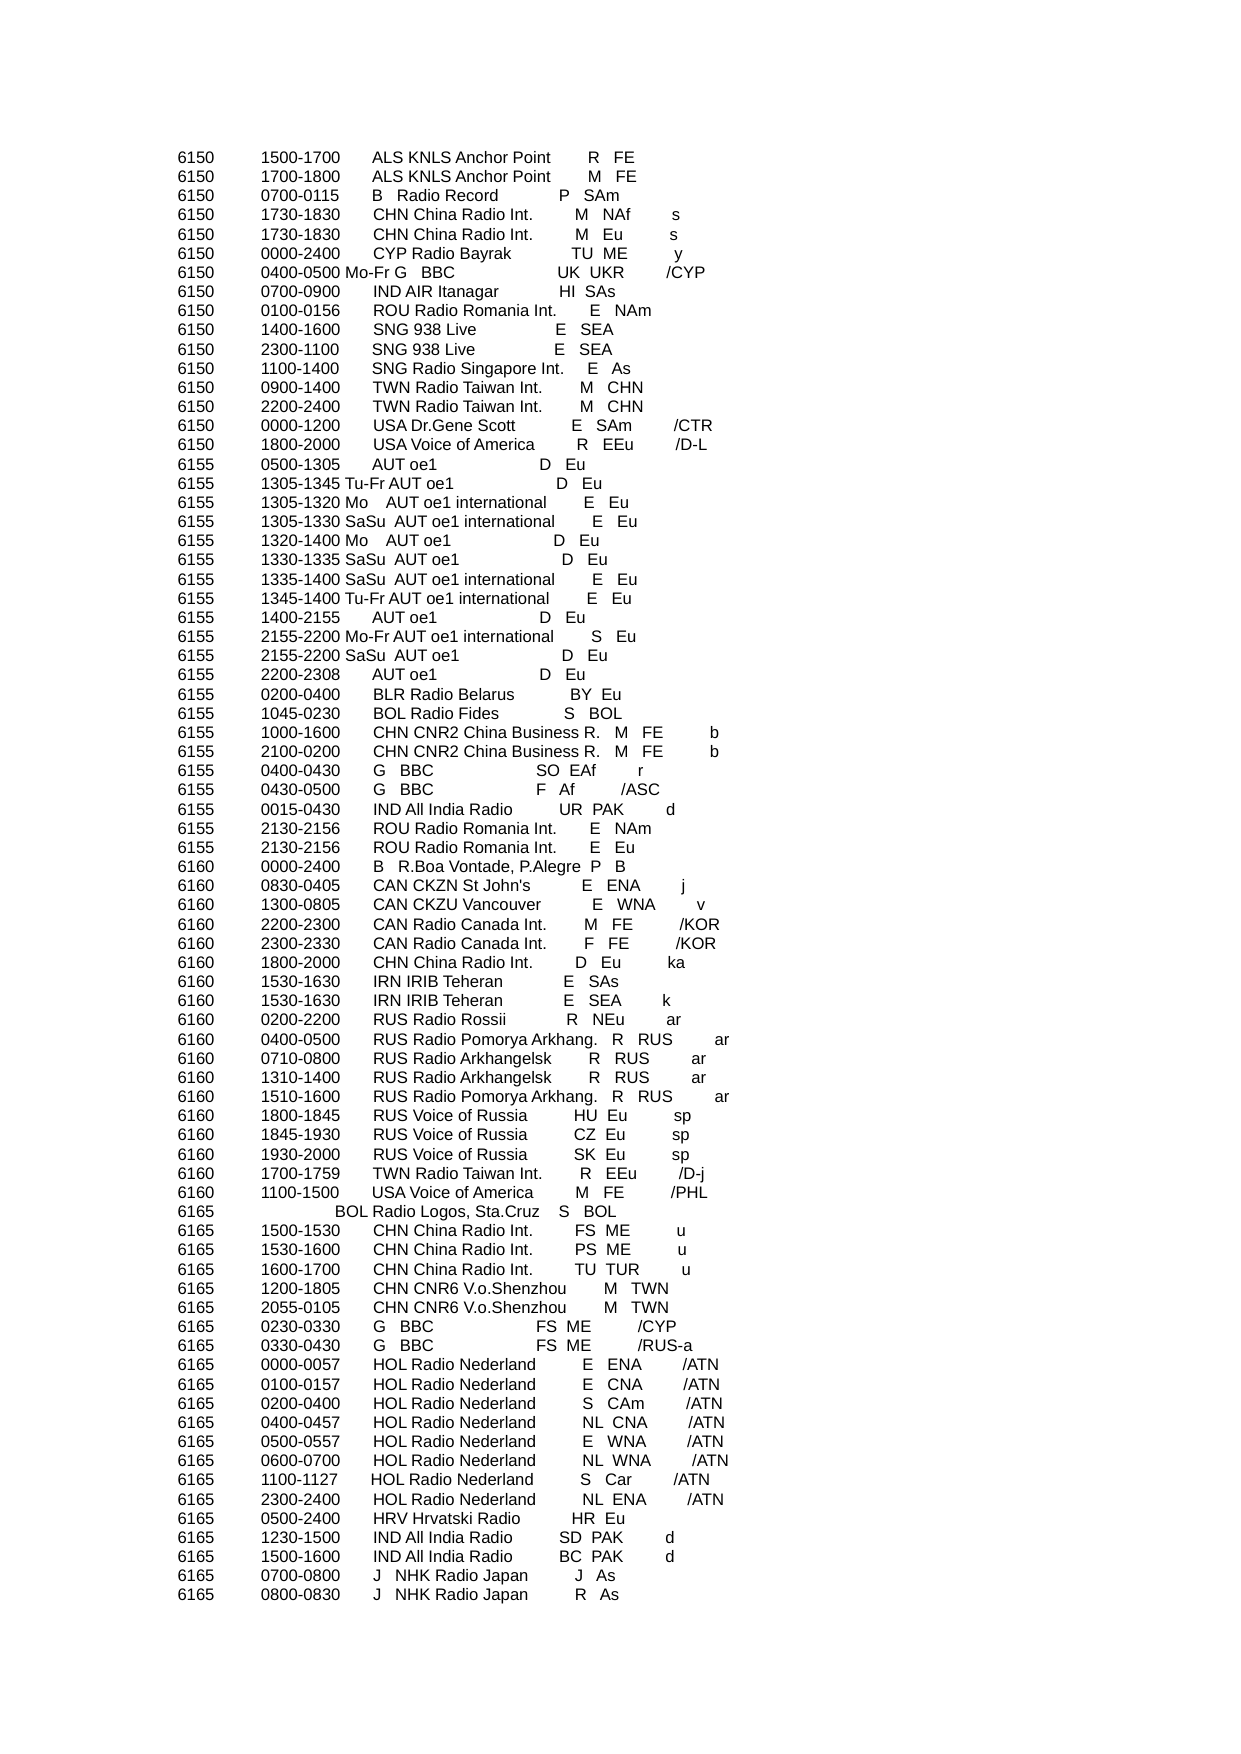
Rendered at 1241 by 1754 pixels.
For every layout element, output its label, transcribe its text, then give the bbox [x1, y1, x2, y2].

text 6165 0100-0157 HOL Radio Nederland E CNA /ATN [177, 1374, 1049, 1393]
text 6150 2200-2400 TWN Radio Taiwan Int. M CHN [177, 397, 1049, 416]
text 6155 2155-2200 SaSu AUT oe1 D Eu [177, 646, 1049, 665]
text 6150 1100-1400 SNG Radio Singapore Int. E As [177, 358, 1049, 378]
text 6150 0900-1400 TWN Radio Taiwan Int. M CHN [177, 378, 1049, 397]
text 6165 0400-0457 HOL Radio Nederland NL CNA /ATN [177, 1413, 1049, 1432]
text 6155 1345-1400 Tu-Fr AUT oe1 international E Eu [177, 588, 1049, 608]
text 6155 1305-1345 Tu-Fr AUT oe1 D Eu [177, 473, 1049, 493]
text 6150 2300-1100 SNG 938 Live E SEA [177, 339, 1049, 358]
text 6160 1510-1600 RUS Radio Pomorya Arkhang. R RUS ar [177, 1087, 1049, 1106]
text 6155 1305-1320 Mo AUT oe1 international E Eu [177, 493, 1049, 512]
text 6165 2300-2400 HOL Radio Nederland NL ENA /ATN [177, 1489, 1049, 1508]
text 6155 2155-2200 Mo-Fr AUT oe1 international S Eu [177, 627, 1049, 646]
text 6160 1100-1500 USA Voice of America M FE /PHL [177, 1183, 1049, 1202]
text 6155 1000-1600 CHN CNR2 China Business R. M FE b [177, 723, 1049, 742]
text 6165 1230-1500 IND All India Radio SD PAK d [177, 1528, 1049, 1547]
text 6160 1700-1759 TWN Radio Taiwan Int. R EEu /D-j [177, 1163, 1049, 1183]
text 6165 BOL Radio Logos, Sta.Cruz S BOL [177, 1202, 1049, 1221]
text 6150 0100-0156 ROU Radio Romania Int. E NAm [177, 301, 1049, 320]
text 6160 0200-2200 RUS Radio Rossii R NEu ar [177, 1010, 1049, 1029]
text 6165 0700-0800 J NHK Radio Japan J As [177, 1566, 1049, 1585]
text 6160 0710-0800 RUS Radio Arkhangelsk R RUS ar [177, 1048, 1049, 1068]
text 6165 0000-0057 HOL Radio Nederland E ENA /ATN [177, 1355, 1049, 1374]
text 6155 2100-0200 CHN CNR2 China Business R. M FE b [177, 742, 1049, 761]
text 6165 1100-1127 HOL Radio Nederland S Car /ATN [177, 1470, 1049, 1489]
text 6155 2130-2156 ROU Radio Romania Int. E Eu [177, 838, 1049, 857]
text 6150 0700-0900 IND AIR Itanagar HI SAs [177, 282, 1049, 301]
text 6165 1500-1530 CHN China Radio Int. FS ME u [177, 1221, 1049, 1240]
text 6155 2200-2308 AUT oe1 D Eu [177, 665, 1049, 684]
text 6155 2130-2156 ROU Radio Romania Int. E NAm [177, 818, 1049, 838]
text 6160 1800-2000 CHN China Radio Int. D Eu ka [177, 953, 1049, 972]
text 6165 0500-2400 HRV Hrvatski Radio HR Eu [177, 1508, 1049, 1528]
text 6150 0700-0115 B Radio Record P SAm [177, 186, 1049, 205]
text 6165 0500-0557 HOL Radio Nederland E WNA /ATN [177, 1432, 1049, 1451]
text 6150 1800-2000 USA Voice of America R EEu /D-L [177, 435, 1049, 454]
text 6150 1500-1700 ALS KNLS Anchor Point R FE [177, 148, 1049, 167]
text 6165 1200-1805 CHN CNR6 V.o.Shenzhou M TWN [177, 1278, 1049, 1298]
text 6165 1530-1600 CHN China Radio Int. PS ME u [177, 1240, 1049, 1259]
text 6165 1600-1700 CHN China Radio Int. TU TUR u [177, 1259, 1049, 1278]
text 6160 0400-0500 RUS Radio Pomorya Arkhang. R RUS ar [177, 1029, 1049, 1048]
text 6155 1330-1335 SaSu AUT oe1 D Eu [177, 550, 1049, 569]
text 6160 2200-2300 CAN Radio Canada Int. M FE /KOR [177, 914, 1049, 933]
text 6160 1845-1930 RUS Voice of Russia CZ Eu sp [177, 1125, 1049, 1144]
text 6165 1500-1600 IND All India Radio BC PAK d [177, 1547, 1049, 1566]
text 6155 1045-0230 BOL Radio Fides S BOL [177, 703, 1049, 723]
text 6165 0200-0400 HOL Radio Nederland S CAm /ATN [177, 1393, 1049, 1413]
text 6155 1400-2155 AUT oe1 D Eu [177, 608, 1049, 627]
text 6155 1335-1400 SaSu AUT oe1 international E Eu [177, 569, 1049, 588]
text 6160 1530-1630 IRN IRIB Teheran E SAs [177, 972, 1049, 991]
text 6150 1730-1830 CHN China Radio Int. M NAf s [177, 205, 1049, 224]
text 6155 1320-1400 Mo AUT oe1 D Eu [177, 531, 1049, 550]
text 6155 0015-0430 IND All India Radio UR PAK d [177, 799, 1049, 818]
text 6150 0000-2400 CYP Radio Bayrak TU ME y [177, 243, 1049, 263]
text 6165 2055-0105 CHN CNR6 V.o.Shenzhou M TWN [177, 1298, 1049, 1317]
text 6155 0430-0500 G BBC F Af /ASC [177, 780, 1049, 799]
text 6160 1530-1630 IRN IRIB Teheran E SEA k [177, 991, 1049, 1010]
text 6165 0800-0830 J NHK Radio Japan R As [177, 1585, 1049, 1604]
text 6150 1700-1800 ALS KNLS Anchor Point M FE [177, 167, 1049, 186]
text 6150 0000-1200 USA Dr.Gene Scott E SAm /CTR [177, 416, 1049, 435]
text 6155 1305-1330 SaSu AUT oe1 international E Eu [177, 512, 1049, 531]
text 6150 0400-0500 Mo-Fr G BBC UK UKR /CYP [177, 263, 1049, 282]
text 6165 0330-0430 G BBC FS ME /RUS-a [177, 1336, 1049, 1355]
text 6160 1800-1845 RUS Voice of Russia HU Eu sp [177, 1106, 1049, 1125]
text 6160 1300-0805 CAN CKZU Vancouver E WNA v [177, 895, 1049, 914]
text 6160 2300-2330 CAN Radio Canada Int. F FE /KOR [177, 933, 1049, 953]
text 6160 1310-1400 RUS Radio Arkhangelsk R RUS ar [177, 1068, 1049, 1087]
text 6155 0400-0430 G BBC SO EAf r [177, 761, 1049, 780]
text 6160 0000-2400 B R.Boa Vontade, P.Alegre P B [177, 857, 1049, 876]
text 6155 0500-1305 AUT oe1 D Eu [177, 454, 1049, 473]
text 6150 1400-1600 SNG 938 Live E SEA [177, 320, 1049, 339]
text 6155 0200-0400 BLR Radio Belarus BY Eu [177, 684, 1049, 703]
text 6160 0830-0405 CAN CKZN St John's E ENA j [177, 876, 1049, 895]
text 6165 0600-0700 HOL Radio Nederland NL WNA /ATN [177, 1451, 1049, 1470]
text 6160 1930-2000 RUS Voice of Russia SK Eu sp [177, 1144, 1049, 1163]
text 6150 1730-1830 CHN China Radio Int. M Eu s [177, 224, 1049, 243]
text 6165 0230-0330 G BBC FS ME /CYP [177, 1317, 1049, 1336]
